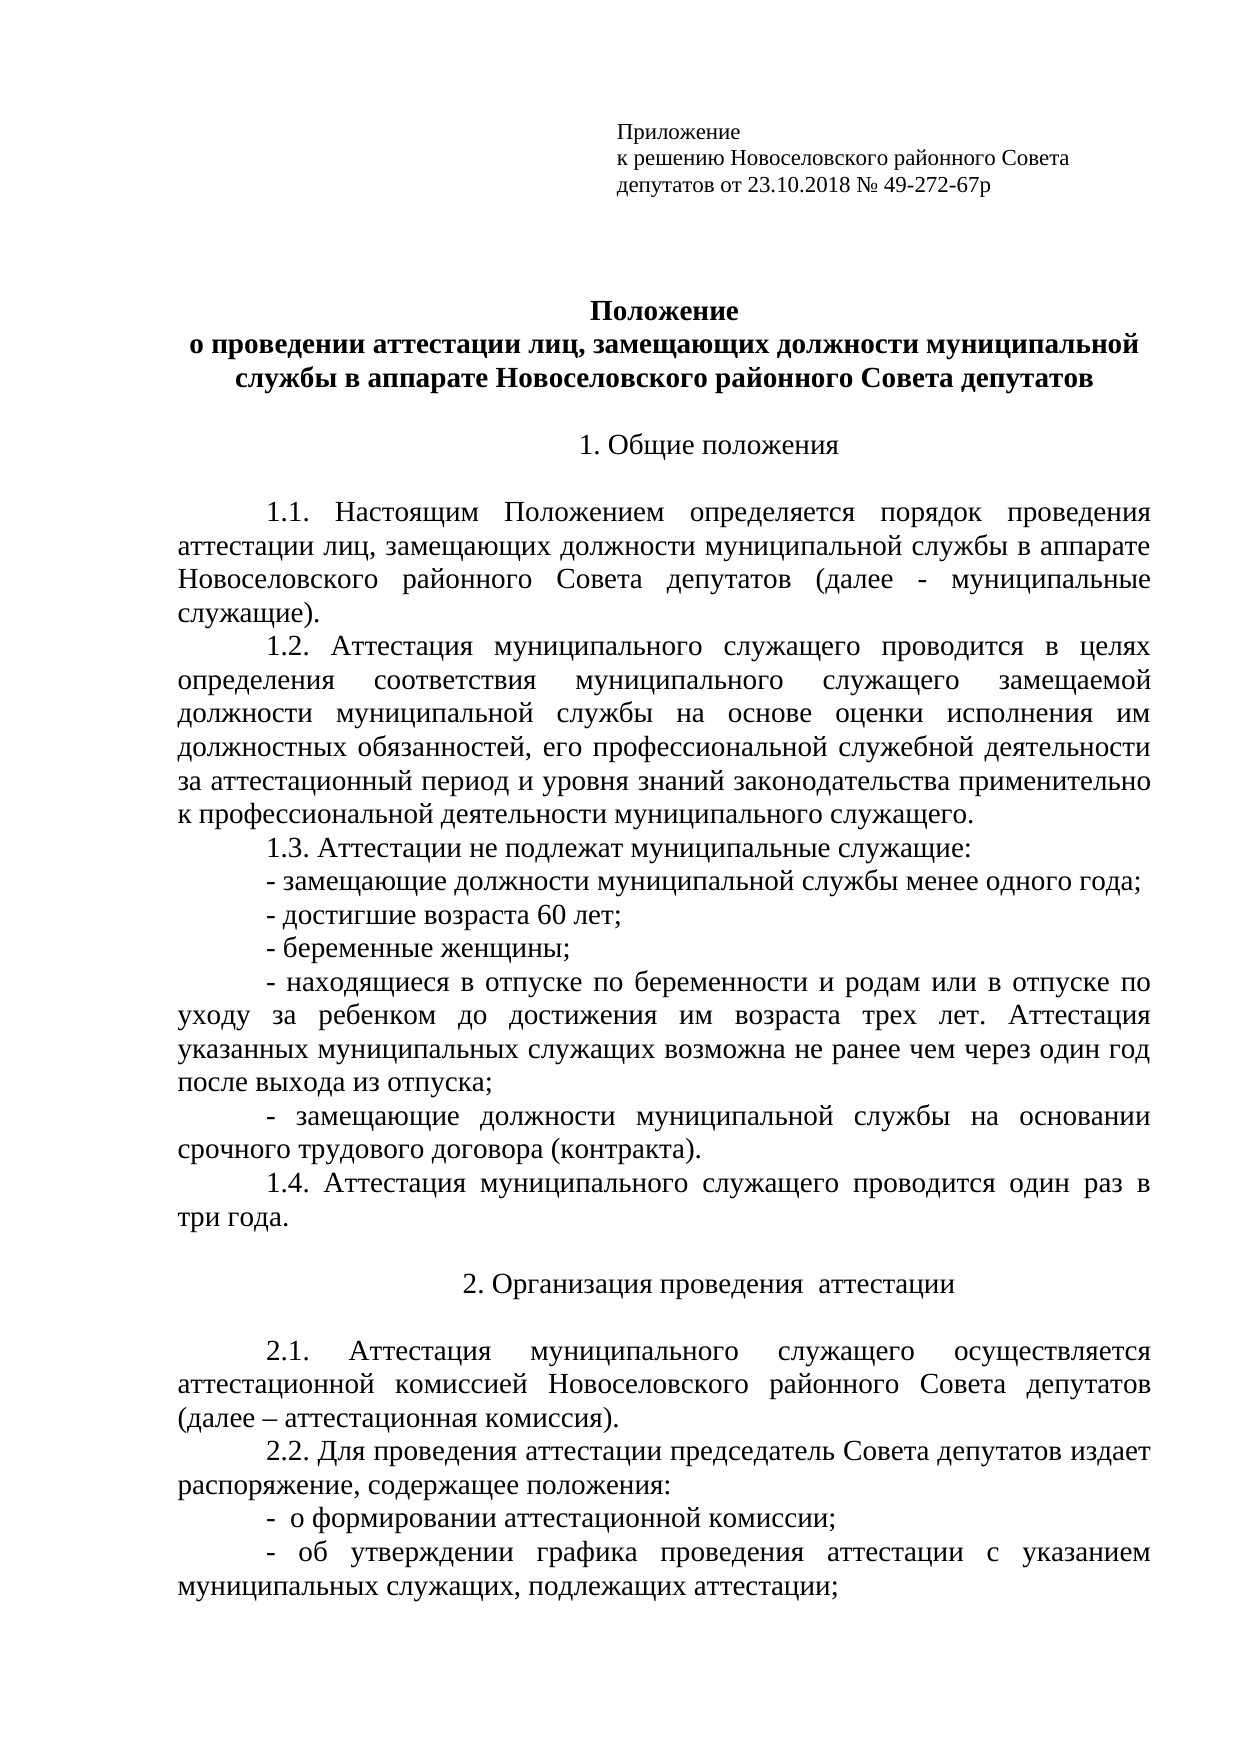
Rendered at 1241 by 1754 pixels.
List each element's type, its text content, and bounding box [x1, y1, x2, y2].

text - находящиеся в отпуске по беременности и родам или в отпуске по уходу за ребенком до достижения им возраста трех лет. Аттестация указанных муниципальных служащих возможна не ранее чем через один год после выхода из отпуска; [177, 964, 1152, 1098]
text - беременные женщины; [177, 930, 1152, 964]
text - достигшие возраста 60 лет; [177, 897, 1152, 930]
text Положение [177, 293, 1152, 327]
text 1.3. Аттестации не подлежат муниципальные служащие: [177, 830, 1152, 863]
text - замещающие должности муниципальной службы на основании срочного трудового договора (контракта). [177, 1098, 1152, 1165]
text 2.2. Для проведения аттестации председатель Совета депутатов издает распоряжение, содержащее положения: [177, 1433, 1152, 1501]
text - об утверждении графика проведения аттестации с указанием муниципальных служащих, подлежащих аттестации; [177, 1534, 1152, 1601]
text 1.2. Аттестация муниципального служащего проводится в целях определения соответствия муниципального служащего замещаемой должности муниципальной службы на основе оценки исполнения им должностных обязанностей, его профессиональной служебной деятельности за аттестационный период и уровня знаний законодательства применительно к профессиональной деятельности муниципального служащего. [177, 628, 1152, 830]
text 1.4. Аттестация муниципального служащего проводится один раз в три года. [177, 1165, 1152, 1232]
table_header Приложение к решению Новоселовского районного Совета депутатов от 23.10.2018 № 49-272-67р [605, 118, 1163, 226]
text 2.1. Аттестация муниципального служащего осуществляется аттестационной комиссией Новоселовского районного Совета депутатов (далее – аттестационная комиссия). [177, 1333, 1152, 1433]
text - замещающие должности муниципальной службы менее одного года; [177, 863, 1152, 897]
text 2. Организация проведения аттестации [177, 1266, 1152, 1299]
text - о формировании аттестационной комиссии; [177, 1501, 1152, 1534]
text 1. Общие положения [177, 427, 1152, 461]
text 1.1. Настоящим Положением определяется порядок проведения аттестации лиц, замещающих должности муниципальной службы в аппарате Новоселовского районного Совета депутатов (далее - муниципальные служащие). [177, 494, 1152, 628]
text о проведении аттестации лиц, замещающих должности муниципальной службы в аппарате Новоселовского районного Совета депутатов [177, 327, 1152, 394]
